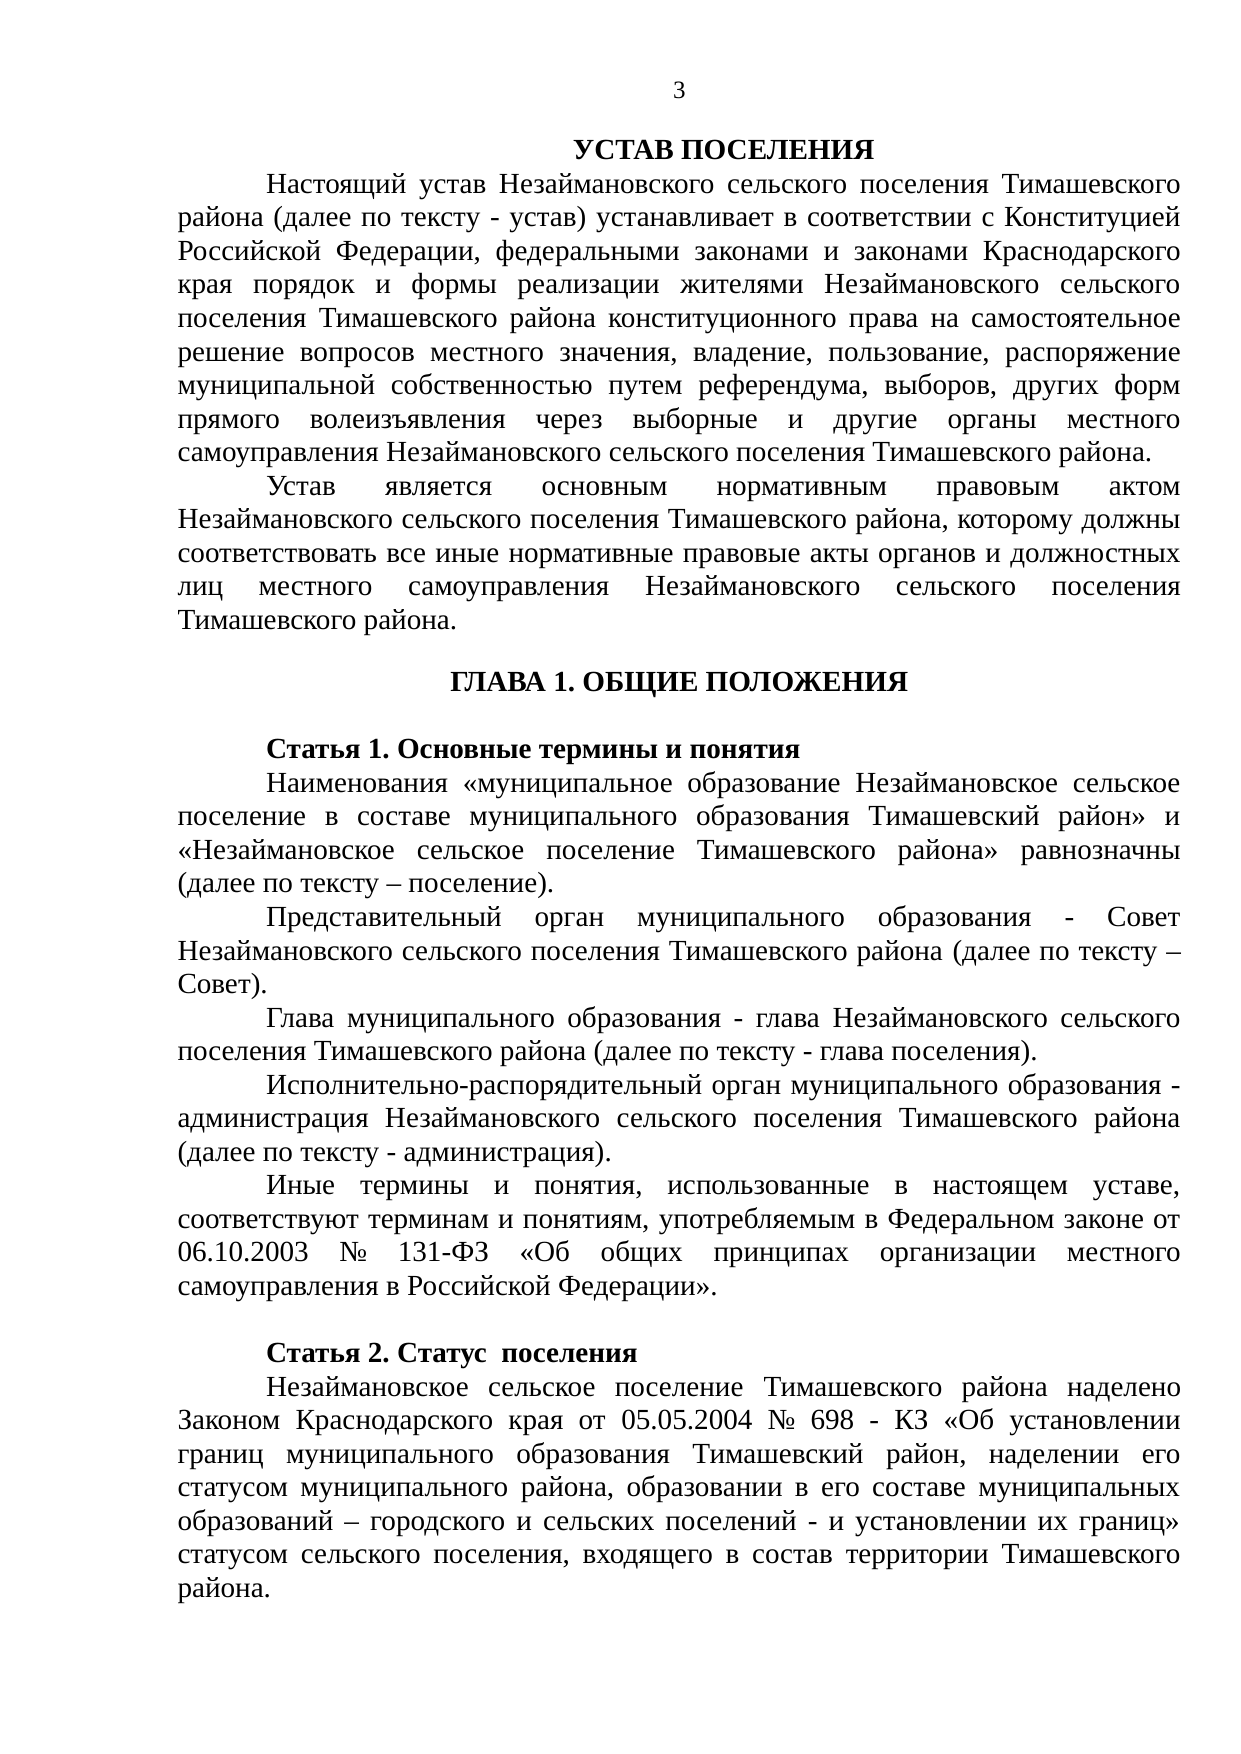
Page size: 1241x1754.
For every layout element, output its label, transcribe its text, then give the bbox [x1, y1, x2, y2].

subtitle УСТАВ ПОСЕЛЕНИЯ [177, 132, 1181, 166]
text Статья 1. Основные термины и понятия [177, 731, 1181, 765]
text Представительный орган муниципального образования - Совет Незаймановского сельского поселения Тимашевского района (далее по тексту – Совет). [177, 899, 1181, 1000]
text Иные термины и понятия, использованные в настоящем уставе, соответствуют терминам и понятиям, употребляемым в Федеральном законе от 06.10.2003 № 131-ФЗ «Об общих принципах организации местного самоуправления в Российской Федерации». [177, 1167, 1181, 1302]
text Наименования «муниципальное образование Незаймановское сельское поселение в составе муниципального образования Тимашевский район» и «Незаймановское сельское поселение Тимашевского района» равнозначны (далее по тексту – поселение). [177, 765, 1181, 899]
text Устав является основным нормативным правовым актом Незаймановского сельского поселения Тимашевского района, которому должны соответствовать все иные нормативные правовые акты органов и должностных лиц местного самоуправления Незаймановского сельского поселения Тимашевского района. [177, 468, 1181, 636]
text Незаймановское сельское поселение Тимашевского района наделено Законом Краснодарского края от 05.05.2004 № 698 - КЗ «Об установлении границ муниципального образования Тимашевский район, наделении его статусом муниципального района, образовании в его составе муниципальных образований – городского и сельских поселений - и установлении их границ» статусом сельского поселения, входящего в состав территории Тимашевского района. [177, 1369, 1181, 1603]
text Настоящий устав Незаймановского сельского поселения Тимашевского района (далее по тексту - устав) устанавливает в соответствии с Конституцией Российской Федерации, федеральными законами и законами Краснодарского края порядок и формы реализации жителями Незаймановского сельского поселения Тимашевского района конституционного права на самостоятельное решение вопросов местного значения, владение, пользование, распоряжение муниципальной собственностью путем референдума, выборов, других форм прямого волеизъявления через выборные и другие органы местного самоуправления Незаймановского сельского поселения Тимашевского района. [177, 166, 1181, 468]
subtitle Статья 2. Статус поселения [177, 1335, 1181, 1369]
text Исполнительно-распорядительный орган муниципального образования - администрация Незаймановского сельского поселения Тимашевского района (далее по тексту - администрация). [177, 1067, 1181, 1167]
subtitle ГЛАВА 1. ОБЩИЕ ПОЛОЖЕНИЯ [177, 664, 1181, 698]
text Глава муниципального образования - глава Незаймановского сельского поселения Тимашевского района (далее по тексту - глава поселения). [177, 1000, 1181, 1067]
